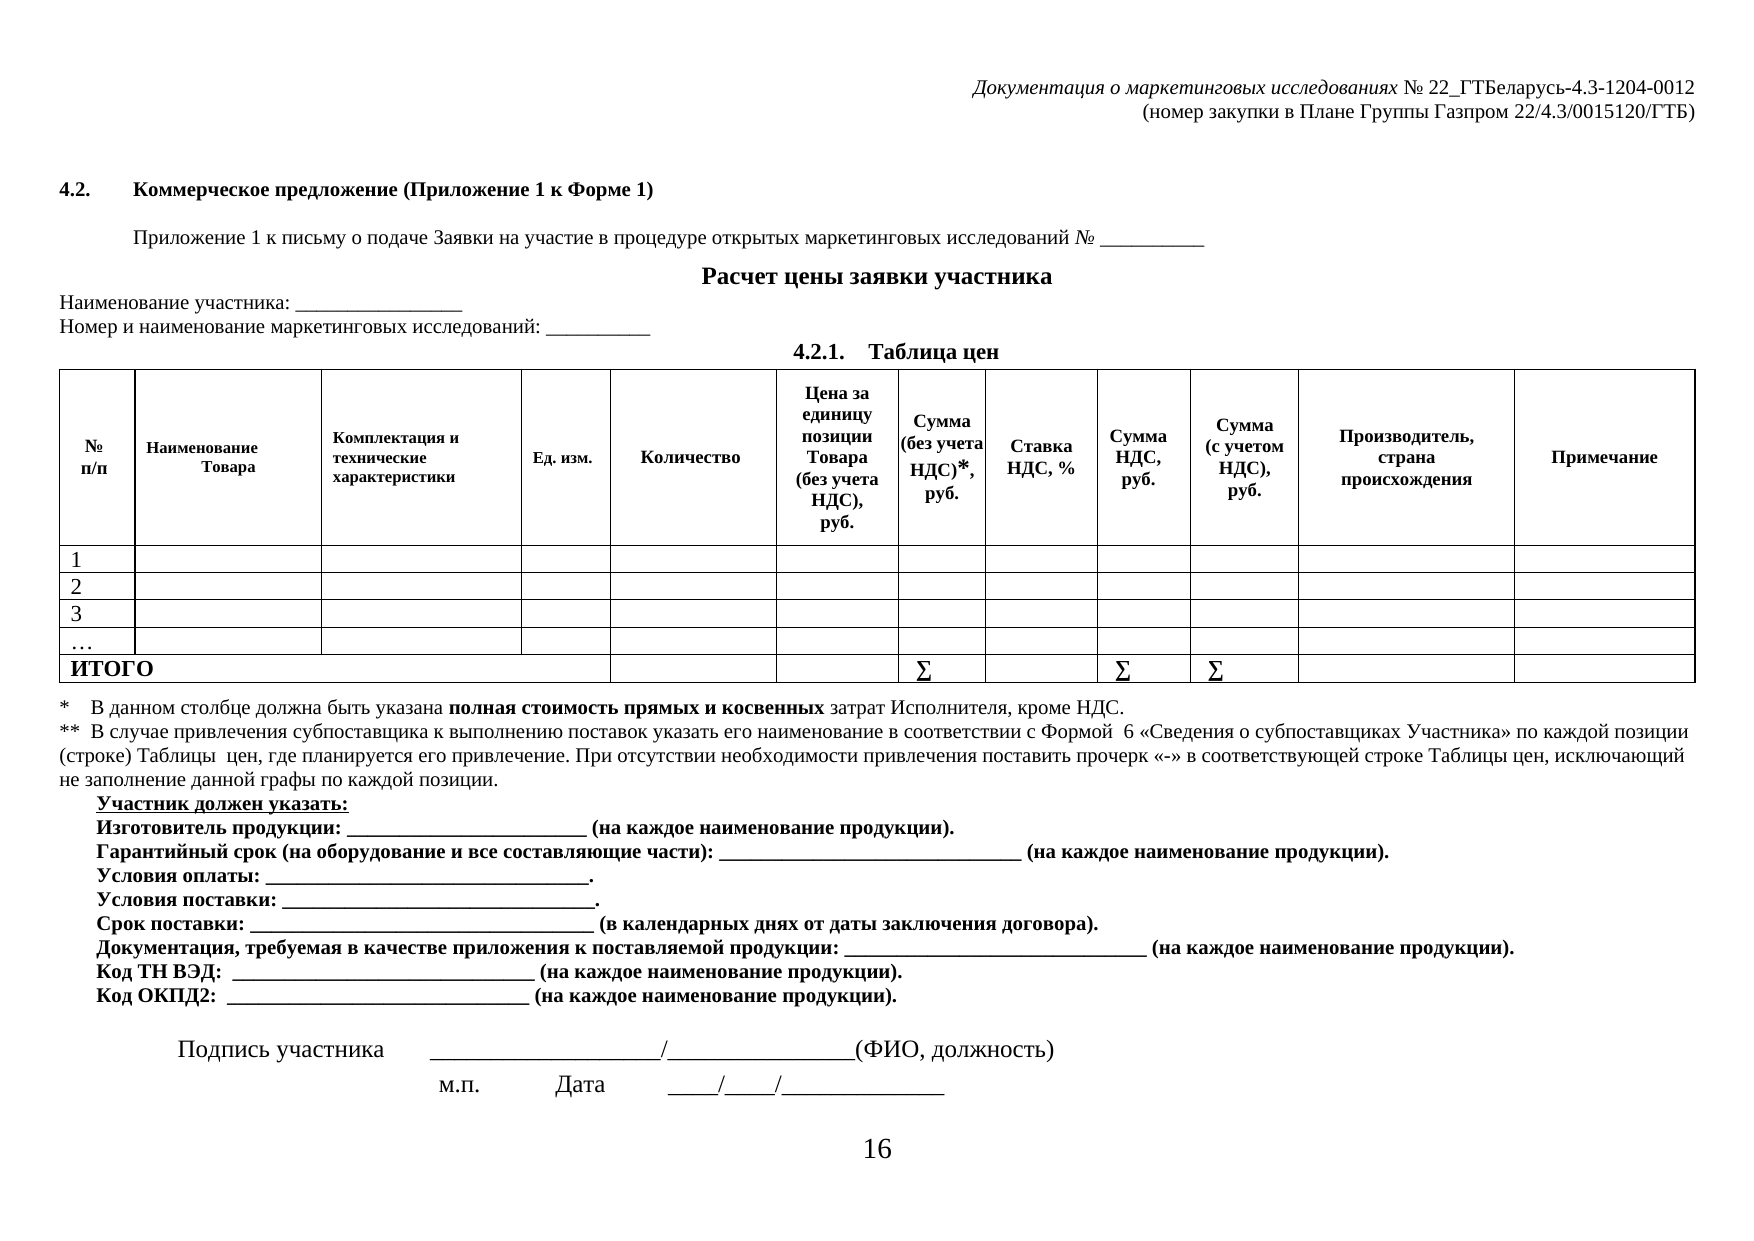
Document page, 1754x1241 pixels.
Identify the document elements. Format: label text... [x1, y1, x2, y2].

table_header Примечание [1515, 370, 1694, 544]
table_cell [611, 573, 776, 599]
text Код ОКПД2: _____________________________ (на каждое наименование продукции). [96, 983, 1695, 1007]
table_cell [777, 546, 898, 572]
table_header Ставка НДС, % [986, 370, 1097, 544]
table_header Ед. изм. [522, 370, 610, 544]
table_cell [611, 655, 776, 682]
table_cell [522, 546, 610, 572]
table_cell [136, 600, 321, 627]
table_cell 3 [60, 600, 134, 627]
table_cell [1299, 628, 1514, 654]
table_cell ∑ [899, 655, 985, 682]
table_cell [777, 600, 898, 627]
table_cell [1299, 546, 1514, 572]
text м.п. Дата ____/____/_____________ [326, 1069, 1695, 1098]
table_cell [899, 628, 985, 654]
text Подпись участника /_______________(ФИО, должность) [96, 1034, 1695, 1063]
table_cell [986, 546, 1097, 572]
text Участник должен указать: [96, 791, 1695, 815]
table_cell [1515, 628, 1694, 654]
table_cell [777, 573, 898, 599]
table_cell [777, 655, 898, 682]
table_cell [136, 573, 321, 599]
table_cell [1191, 573, 1298, 599]
table_header Наименование Товара [136, 370, 321, 544]
table_cell [986, 655, 1097, 682]
text Условия поставки: ______________________________. [96, 887, 1695, 911]
table_cell [136, 546, 321, 572]
table_cell [522, 600, 610, 627]
table_cell [322, 546, 521, 572]
table_cell [899, 600, 985, 627]
text Гарантийный срок (на оборудование и все составляющие части): _____________________________ (на каждое наименование продукции). [96, 839, 1695, 863]
list Коммерческое предложение (Приложение 1 к Форме 1) [59, 177, 1695, 201]
table_cell [1515, 600, 1694, 627]
table_cell … [60, 628, 134, 654]
table_header № п/п [60, 370, 134, 544]
table_cell [1299, 655, 1514, 682]
text Наименование участника: ________________ [59, 290, 1695, 314]
table_header Производитель, страна происхождения [1299, 370, 1514, 544]
text Срок поставки: _________________________________ (в календарных днях от даты заключения договора). [96, 911, 1695, 935]
text ** В случае привлечения субпоставщика к выполнению поставок указать его наименование в соответствии с Формой 6 «Сведения о субпоставщиках Участника» по каждой позиции (строке) Таблицы цен, где планируется его привлечение. При отсутствии необходимости привлечения поставить прочерк «-» в соответствующей строке Таблицы цен, исключающий не заполнение данной графы по каждой позиции. [59, 719, 1695, 791]
table_cell [1299, 600, 1514, 627]
text Код ТН ВЭД: _____________________________ (на каждое наименование продукции). [96, 959, 1695, 983]
text * В данном столбце должна быть указана полная стоимость прямых и косвенных затрат Исполнителя, кроме НДС. [59, 694, 1695, 719]
table_cell [1515, 655, 1694, 682]
table_cell [611, 546, 776, 572]
list Таблица цен [97, 338, 1695, 364]
table_cell [611, 628, 776, 654]
text Изготовитель продукции: _______________________ (на каждое наименование продукции). [96, 815, 1695, 839]
table_header Цена за единицу позиции Товара (без учета НДС), руб. [777, 370, 898, 544]
text Приложение 1 к письму о подаче Заявки на участие в процедуре открытых маркетинговых исследований № __________ [59, 225, 1695, 249]
table_cell [899, 573, 985, 599]
table_cell [986, 573, 1097, 599]
table_cell [611, 600, 776, 627]
table_cell [986, 600, 1097, 627]
table_cell [899, 546, 985, 572]
table_cell 1 [60, 546, 134, 572]
text Расчет цены заявки участника [59, 261, 1695, 290]
text Номер и наименование маркетинговых исследований: __________ [59, 314, 1695, 338]
table_cell [522, 628, 610, 654]
table_cell 2 [60, 573, 134, 599]
table_cell [322, 628, 521, 654]
table_header Сумма (без учета НДС)*, руб. [899, 370, 985, 544]
table_cell [1191, 600, 1298, 627]
table_cell [322, 573, 521, 599]
table_cell [522, 573, 610, 599]
table_header Комплектация и технические характеристики [322, 370, 521, 544]
table_cell [1098, 600, 1190, 627]
table_cell [986, 628, 1097, 654]
table_cell [1191, 546, 1298, 572]
table_cell [1098, 573, 1190, 599]
table_cell [1299, 573, 1514, 599]
text Документация, требуемая в качестве приложения к поставляемой продукции: _____________________________ (на каждое наименование продукции). [96, 935, 1695, 959]
table_cell ИТОГО [60, 655, 610, 682]
table_cell [1191, 628, 1298, 654]
table_cell [1515, 573, 1694, 599]
table_header Сумма (с учетом НДС), руб. [1191, 370, 1298, 544]
table_cell ∑ [1098, 655, 1190, 682]
table_header Количество [611, 370, 776, 544]
table_cell [136, 628, 321, 654]
text Условия оплаты: _______________________________. [96, 863, 1695, 887]
table_cell [322, 600, 521, 627]
table_header Сумма НДС, руб. [1098, 370, 1190, 544]
table_cell [1098, 546, 1190, 572]
table_cell [1515, 546, 1694, 572]
table_cell [777, 628, 898, 654]
table_cell ∑ [1191, 655, 1298, 682]
table_cell [1098, 628, 1190, 654]
